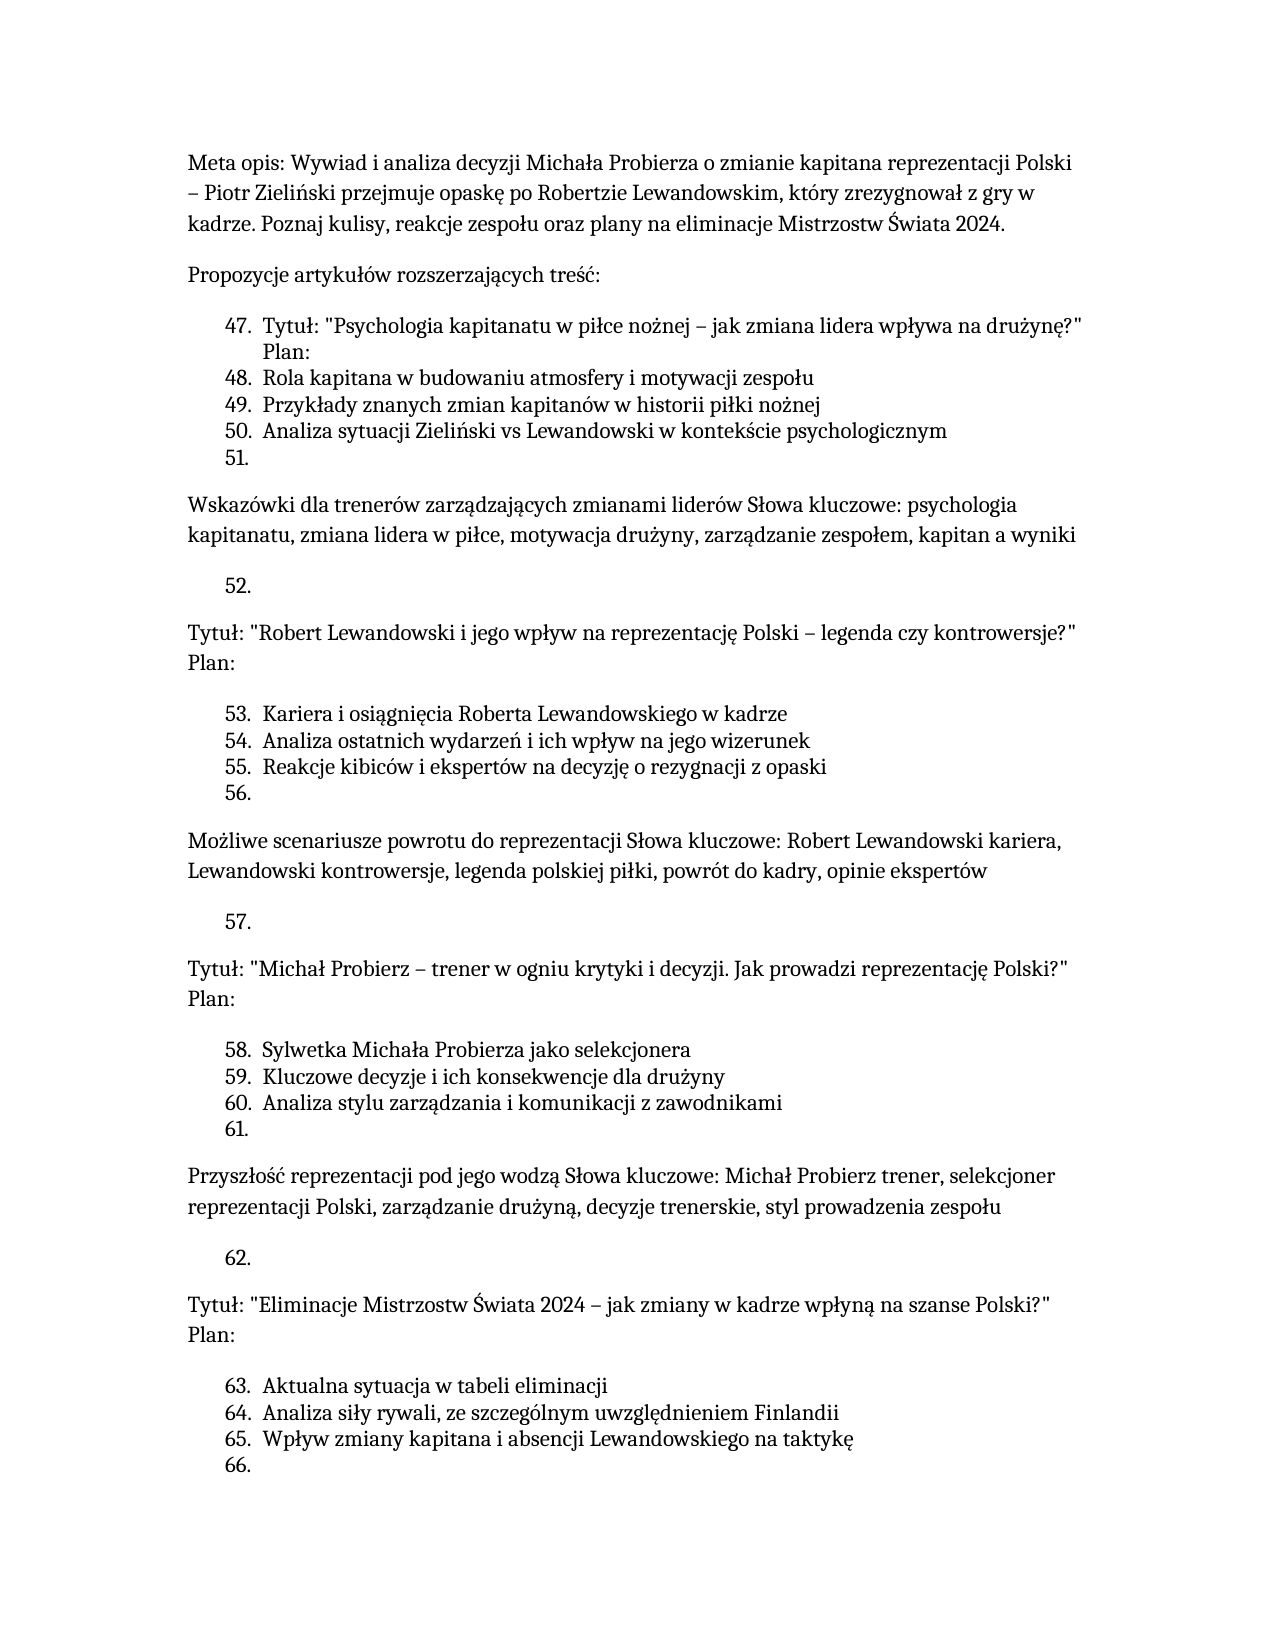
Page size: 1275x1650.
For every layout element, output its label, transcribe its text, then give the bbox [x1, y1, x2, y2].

text Przyszłość reprezentacji pod jego wodzą Słowa kluczowe: Michał Probierz trener, selekcjoner reprezentacji Polski, zarządzanie drużyną, decyzje trenerskie, styl prowadzenia zespołu [187, 1163, 1087, 1220]
list Przykłady znanych zmian kapitanów w historii piłki nożnej [225, 392, 1087, 418]
text Tytuł: "Robert Lewandowski i jego wpływ na reprezentację Polski – legenda czy kontrowersje?" Plan: [187, 620, 1087, 676]
list Analiza ostatnich wydarzeń i ich wpływ na jego wizerunek [225, 727, 1087, 754]
text Propozycje artykułów rozszerzających treść: [187, 261, 1087, 288]
list Reakcje kibiców i ekspertów na decyzję o rezygnacji z opaski [225, 754, 1087, 780]
text Możliwe scenariusze powrotu do reprezentacji Słowa kluczowe: Robert Lewandowski kariera, Lewandowski kontrowersje, legenda polskiej piłki, powrót do kadry, opinie ekspertów [187, 827, 1087, 884]
text Tytuł: "Michał Probierz – trener w ogniu krytyki i decyzji. Jak prowadzi reprezentację Polski?" Plan: [187, 956, 1087, 1012]
list Aktualna sytuacja w tabeli eliminacji [225, 1373, 1087, 1399]
list Tytuł: "Psychologia kapitanatu w piłce nożnej – jak zmiana lidera wpływa na drużynę?" Plan: [225, 312, 1087, 365]
list Analiza stylu zarządzania i komunikacji z zawodnikami [225, 1090, 1087, 1116]
list Kluczowe decyzje i ich konsekwencje dla drużyny [225, 1063, 1087, 1090]
text Tytuł: "Eliminacje Mistrzostw Świata 2024 – jak zmiany w kadrze wpłyną na szanse Polski?" Plan: [187, 1292, 1087, 1348]
list Analiza siły rywali, ze szczególnym uwzględnieniem Finlandii [225, 1399, 1087, 1426]
list Sylwetka Michała Probierza jako selekcjonera [225, 1037, 1087, 1063]
list Analiza sytuacji Zieliński vs Lewandowski w kontekście psychologicznym [225, 418, 1087, 444]
list Kariera i osiągnięcia Roberta Lewandowskiego w kadrze [225, 701, 1087, 727]
text Meta opis: Wywiad i analiza decyzji Michała Probierza o zmianie kapitana reprezentacji Polski – Piotr Zieliński przejmuje opaskę po Robertzie Lewandowskim, który zrezygnował z gry w kadrze. Poznaj kulisy, reakcje zespołu oraz plany na eliminacje Mistrzostw Świata 2024. [187, 150, 1087, 237]
list Wpływ zmiany kapitana i absencji Lewandowskiego na taktykę [225, 1426, 1087, 1452]
text Wskazówki dla trenerów zarządzających zmianami liderów Słowa kluczowe: psychologia kapitanatu, zmiana lidera w piłce, motywacja drużyny, zarządzanie zespołem, kapitan a wyniki [187, 491, 1087, 548]
list Rola kapitana w budowaniu atmosfery i motywacji zespołu [225, 365, 1087, 392]
